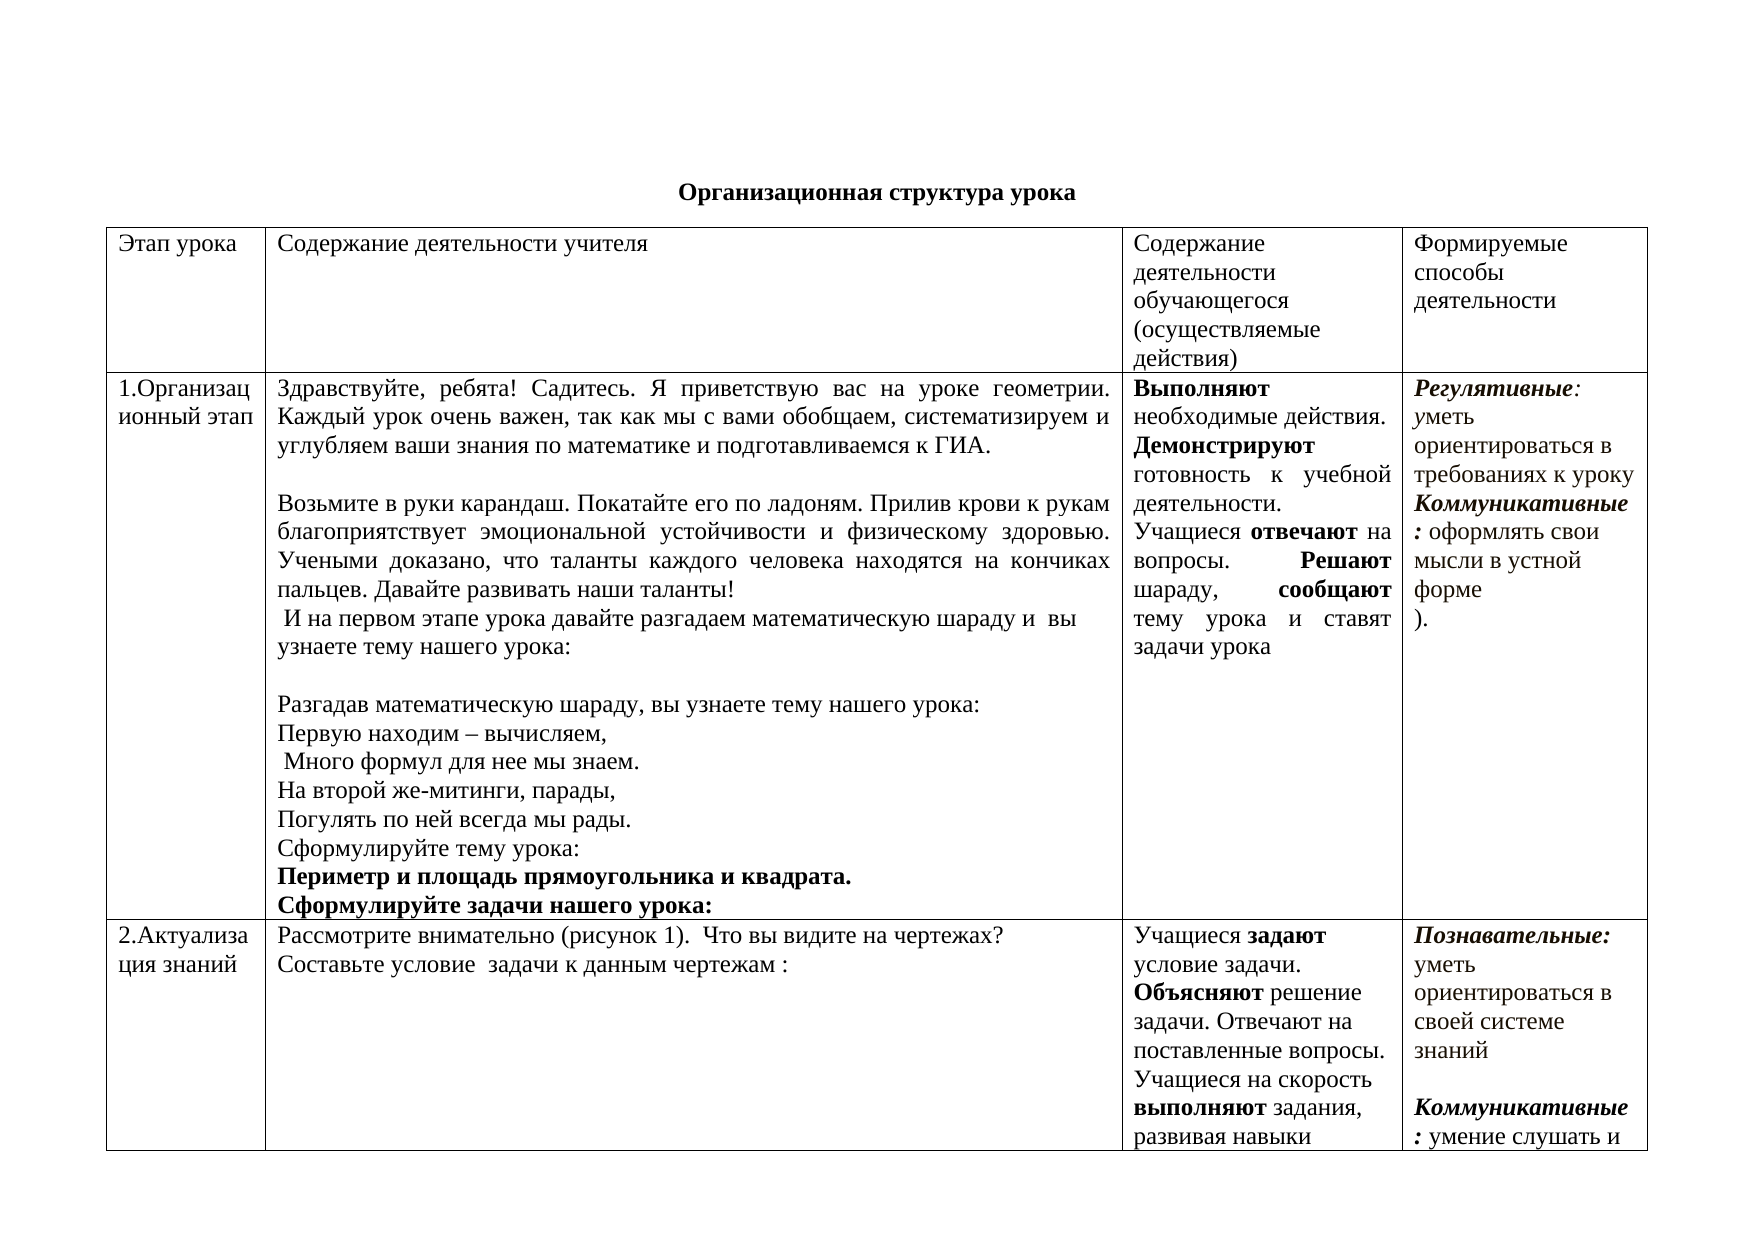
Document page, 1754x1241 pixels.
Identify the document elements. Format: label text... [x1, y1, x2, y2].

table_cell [107, 920, 265, 1150]
text Организационная структура урока [118, 177, 1636, 206]
table_cell 1.Организационный этап [107, 373, 265, 919]
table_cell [1123, 920, 1402, 1150]
table_header Содержание деятельности учителя [266, 228, 1122, 372]
table_cell Регулятивные: уметь ориентироваться в требованиях к уроку Коммуникативные: оформлять свои мысли в устной форме ). [1403, 373, 1647, 919]
table_cell Выполняют необходимые действия. Демонстрируют готовность к учебной деятельности. Учащиеся отвечают на вопросы. Решают шараду, сообщают тему урока и ставят задачи урока [1123, 373, 1402, 919]
table_header Формируемые способы деятельности [1403, 228, 1647, 372]
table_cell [1403, 920, 1647, 1150]
table_cell Здравствуйте, ребята! Садитесь. Я приветствую вас на уроке геометрии. Каждый урок очень важен, так как мы с вами обобщаем, систематизируем и углубляем ваши знания по математике и подготавливаемся к ГИА. Возьмите в руки карандаш. Покатайте его по ладоням. Прилив крови к рукам благоприятствует эмоциональной устойчивости и физическому здоровью. Учеными доказано, что таланты каждого человека находятся на кончиках пальцев. Давайте развивать наши таланты! И на первом этапе урока давайте разгадаем математическую шараду и вы узнаете тему нашего урока: Разгадав математическую шараду, вы узнаете тему нашего урока: Первую находим – вычисляем, Много формул для нее мы знаем. На второй же-митинги, парады, Погулять по ней всегда мы рады. Сформулируйте тему урока: Периметр и площадь прямоугольника и квадрата. Сформулируйте задачи нашего урока: [266, 373, 1122, 919]
table_header Этап урока [107, 228, 265, 372]
table_header Содержание деятельности обучающегося (осуществляемые действия) [1123, 228, 1402, 372]
